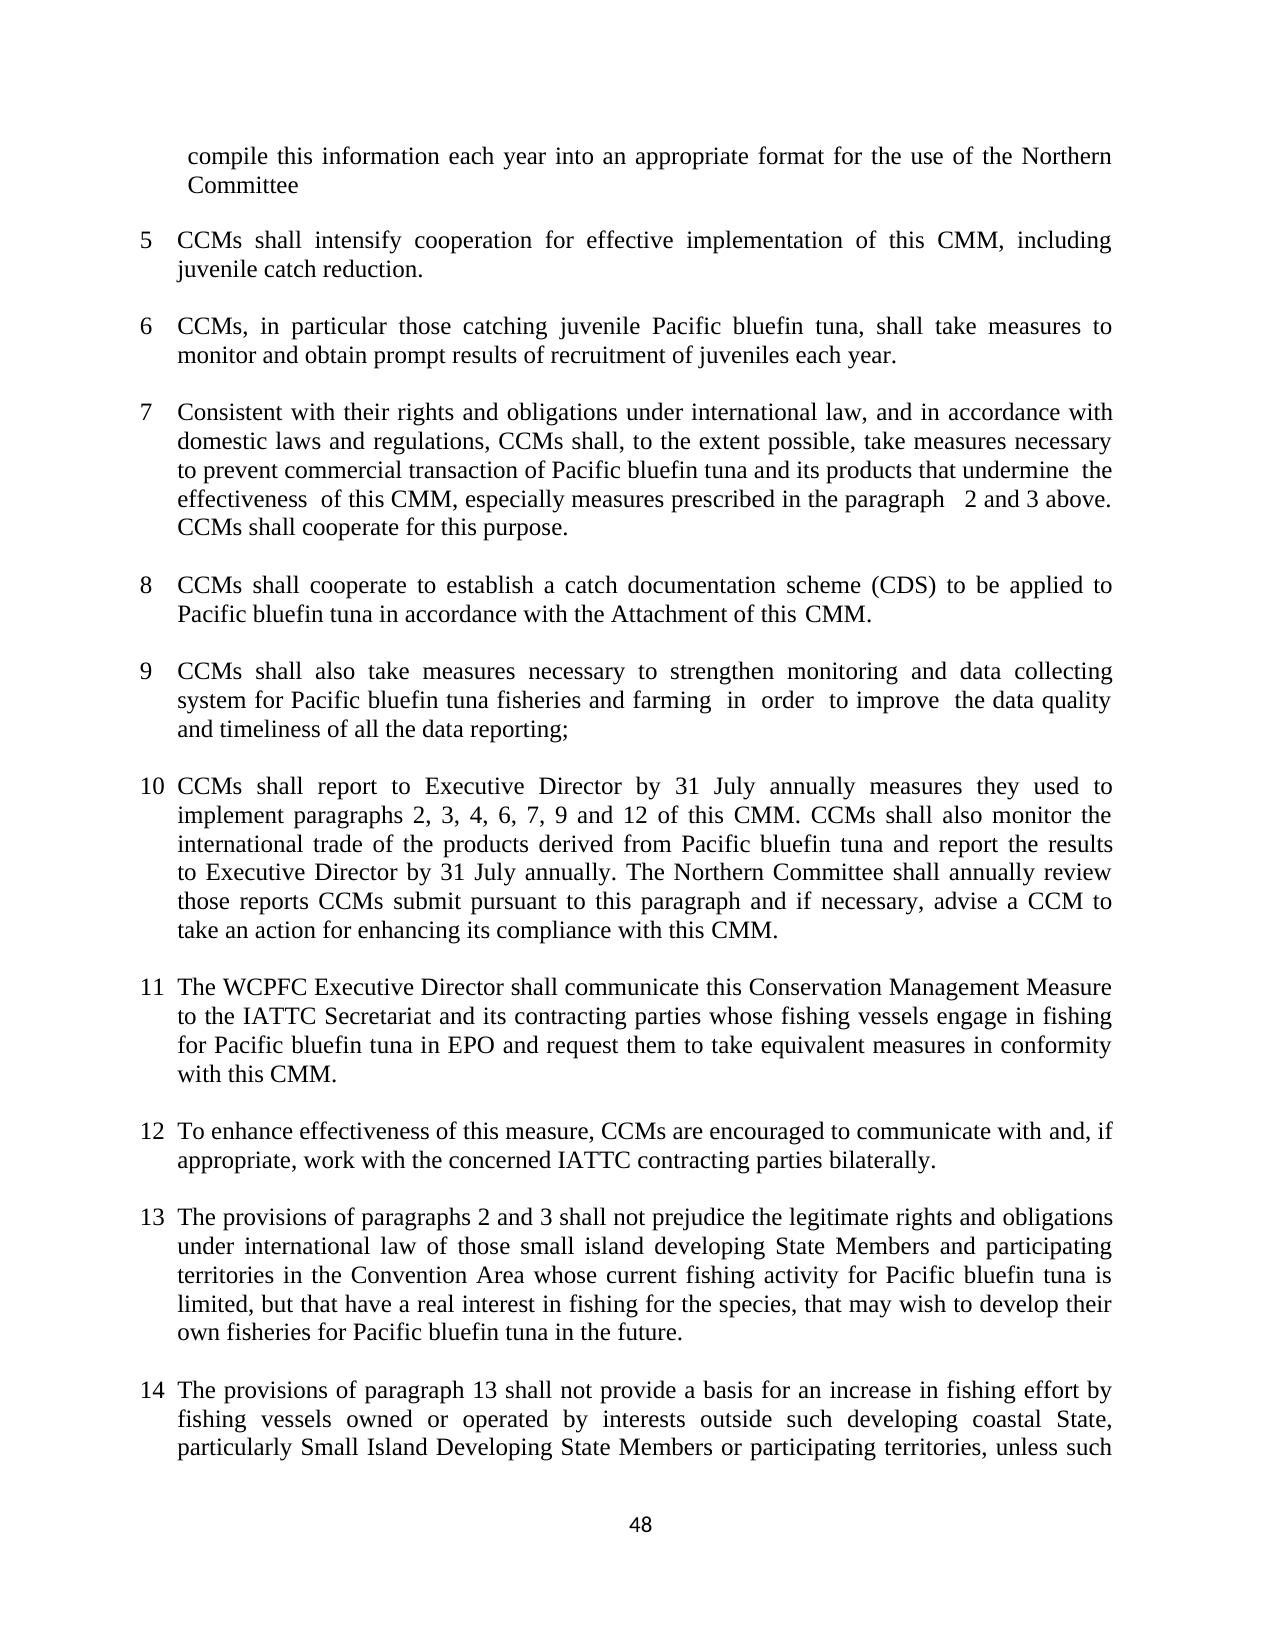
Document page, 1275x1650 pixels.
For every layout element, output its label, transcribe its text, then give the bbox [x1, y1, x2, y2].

text 5 CCMs shall intensify cooperation for effective implementation of this CMM, including juvenile catch reduction. [139, 225, 1113, 282]
list Consistent with their rights and obligations under international law, and in accordance with domestic laws and regulations, CCMs shall, to the extent possible, take measures necessary to prevent commercial transaction of Pacific bluefin tuna and its products that undermine the effectiveness of this CMM, especially measures prescribed in the paragraph 2 and 3 above. CCMs shall cooperate for this purpose. [139, 397, 1113, 541]
list CCMs, in particular those catching juvenile Pacific bluefin tuna, shall take measures to monitor and obtain prompt results of recruitment of juveniles each year. [139, 311, 1113, 369]
list CCMs shall cooperate to establish a catch documentation scheme (CDS) to be applied to Pacific bluefin tuna in accordance with the Attachment of this CMM. [139, 570, 1113, 627]
list CCMs shall also take measures necessary to strengthen monitoring and data collecting system for Pacific bluefin tuna fisheries and farming in order to improve the data quality and timeliness of all the data reporting; [139, 656, 1113, 742]
list The provisions of paragraphs 2 and 3 shall not prejudice the legitimate rights and obligations under international law of those small island developing State Members and participating territories in the Convention Area whose current fishing activity for Pacific bluefin tuna is limited, but that have a real interest in fishing for the species, that may wish to develop their own fisheries for Pacific bluefin tuna in the future. [139, 1202, 1114, 1346]
list To enhance effectiveness of this measure, CCMs are encouraged to communicate with and, if appropriate, work with the concerned IATTC contracting parties bilaterally. [139, 1116, 1113, 1174]
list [150, 141, 1113, 198]
list CCMs shall report to Executive Director by 31 July annually measures they used to implement paragraphs 2, 3, 4, 6, 7, 9 and 12 of this CMM. CCMs shall also monitor the international trade of the products derived from Pacific bluefin tuna and report the results to Executive Director by 31 July annually. The Northern Committee shall annually review those reports CCMs submit pursuant to this paragraph and if necessary, advise a CCM to take an action for enhancing its compliance with this CMM. [139, 771, 1114, 944]
list The WCPFC Executive Director shall communicate this Conservation Management Measure to the IATTC Secretariat and its contracting parties whose fishing vessels engage in fishing for Pacific bluefin tuna in EPO and request them to take equivalent measures in conformity with this CMM. [139, 972, 1113, 1087]
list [139, 1375, 1113, 1461]
